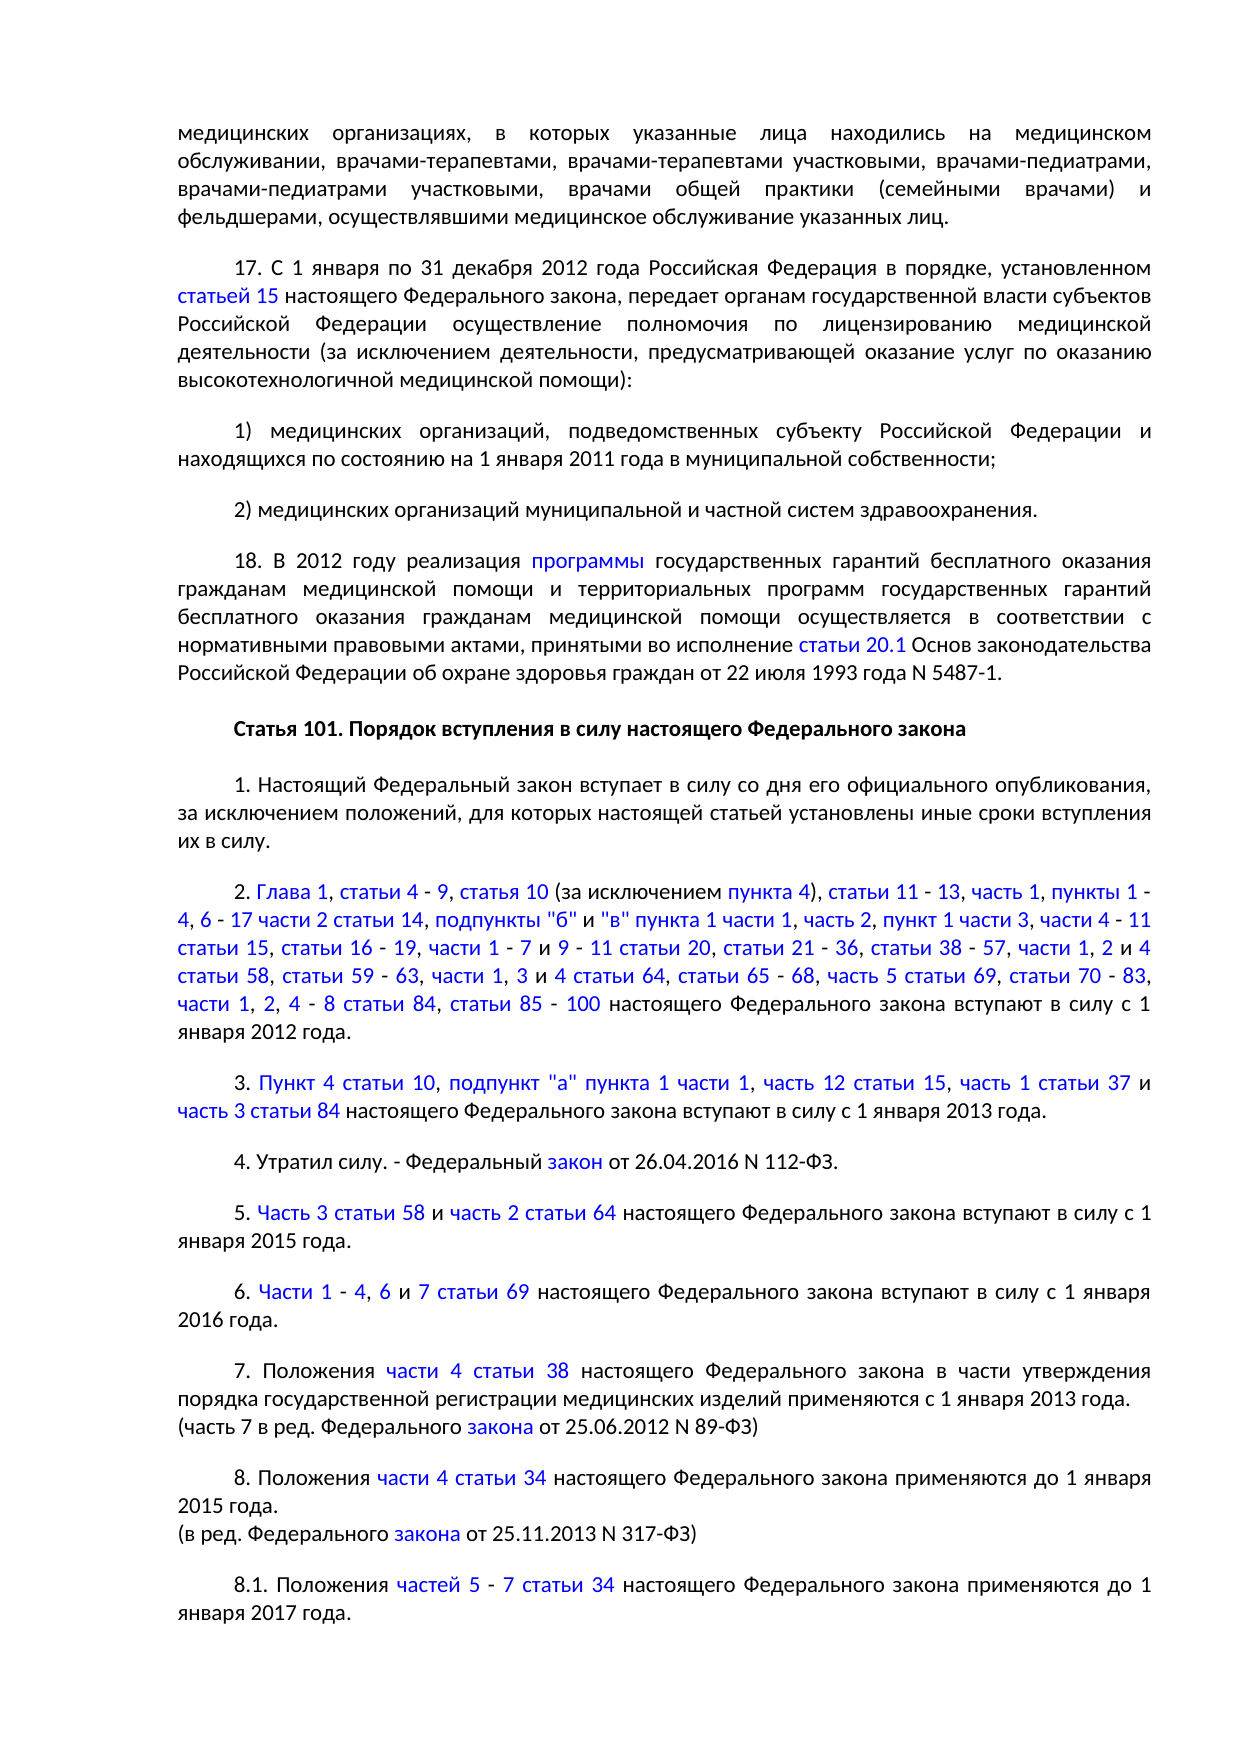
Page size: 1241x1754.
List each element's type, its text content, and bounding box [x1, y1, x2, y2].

text 4. Утратил силу. - Федеральный закон от 26.04.2016 N 112-ФЗ. [177, 1147, 1152, 1175]
text 18. В 2012 году реализация программы государственных гарантий бесплатного оказания гражданам медицинской помощи и территориальных программ государственных гарантий бесплатного оказания гражданам медицинской помощи осуществляется в соответствии с нормативными правовыми актами, принятыми во исполнение статьи 20.1 Основ законодательства Российской Федерации об охране здоровья граждан от 22 июля 1993 года N 5487-1. [177, 546, 1152, 686]
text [177, 118, 1152, 230]
title Статья 101. Порядок вступления в силу настоящего Федерального закона [177, 714, 1152, 742]
text 7. Положения части 4 статьи 38 настоящего Федерального закона в части утверждения порядка государственной регистрации медицинских изделий применяются с 1 января 2013 года. [177, 1356, 1152, 1412]
text 3. Пункт 4 статьи 10, подпункт "а" пункта 1 части 1, часть 12 статьи 15, часть 1 статьи 37 и часть 3 статьи 84 настоящего Федерального закона вступают в силу с 1 января 2013 года. [177, 1068, 1152, 1124]
text 6. Части 1 - 4, 6 и 7 статьи 69 настоящего Федерального закона вступают в силу с 1 января 2016 года. [177, 1277, 1152, 1333]
text 17. С 1 января по 31 декабря 2012 года Российская Федерация в порядке, установленном статьей 15 настоящего Федерального закона, передает органам государственной власти субъектов Российской Федерации осуществление полномочия по лицензированию медицинской деятельности (за исключением деятельности, предусматривающей оказание услуг по оказанию высокотехнологичной медицинской помощи): [177, 253, 1152, 393]
text 2) медицинских организаций муниципальной и частной систем здравоохранения. [177, 495, 1152, 523]
text 5. Часть 3 статьи 58 и часть 2 статьи 64 настоящего Федерального закона вступают в силу с 1 января 2015 года. [177, 1198, 1152, 1254]
text 8. Положения части 4 статьи 34 настоящего Федерального закона применяются до 1 января 2015 года. [177, 1463, 1152, 1519]
text 1. Настоящий Федеральный закон вступает в силу со дня его официального опубликования, за исключением положений, для которых настоящей статьей установлены иные сроки вступления их в силу. [177, 770, 1152, 854]
text (часть 7 в ред. Федерального закона от 25.06.2012 N 89-ФЗ) [177, 1412, 1152, 1440]
text (в ред. Федерального закона от 25.11.2013 N 317-ФЗ) [177, 1519, 1152, 1547]
text 1) медицинских организаций, подведомственных субъекту Российской Федерации и находящихся по состоянию на 1 января 2011 года в муниципальной собственности; [177, 416, 1152, 472]
text 8.1. Положения частей 5 - 7 статьи 34 настоящего Федерального закона применяются до 1 января 2017 года. [177, 1570, 1152, 1626]
text 2. Глава 1, статьи 4 - 9, статья 10 (за исключением пункта 4), статьи 11 - 13, часть 1, пункты 1 - 4, 6 - 17 части 2 статьи 14, подпункты "б" и "в" пункта 1 части 1, часть 2, пункт 1 части 3, части 4 - 11 статьи 15, статьи 16 - 19, части 1 - 7 и 9 - 11 статьи 20, статьи 21 - 36, статьи 38 - 57, части 1, 2 и 4 статьи 58, статьи 59 - 63, части 1, 3 и 4 статьи 64, статьи 65 - 68, часть 5 статьи 69, статьи 70 - 83, части 1, 2, 4 - 8 статьи 84, статьи 85 - 100 настоящего Федерального закона вступают в силу с 1 января 2012 года. [177, 877, 1152, 1045]
